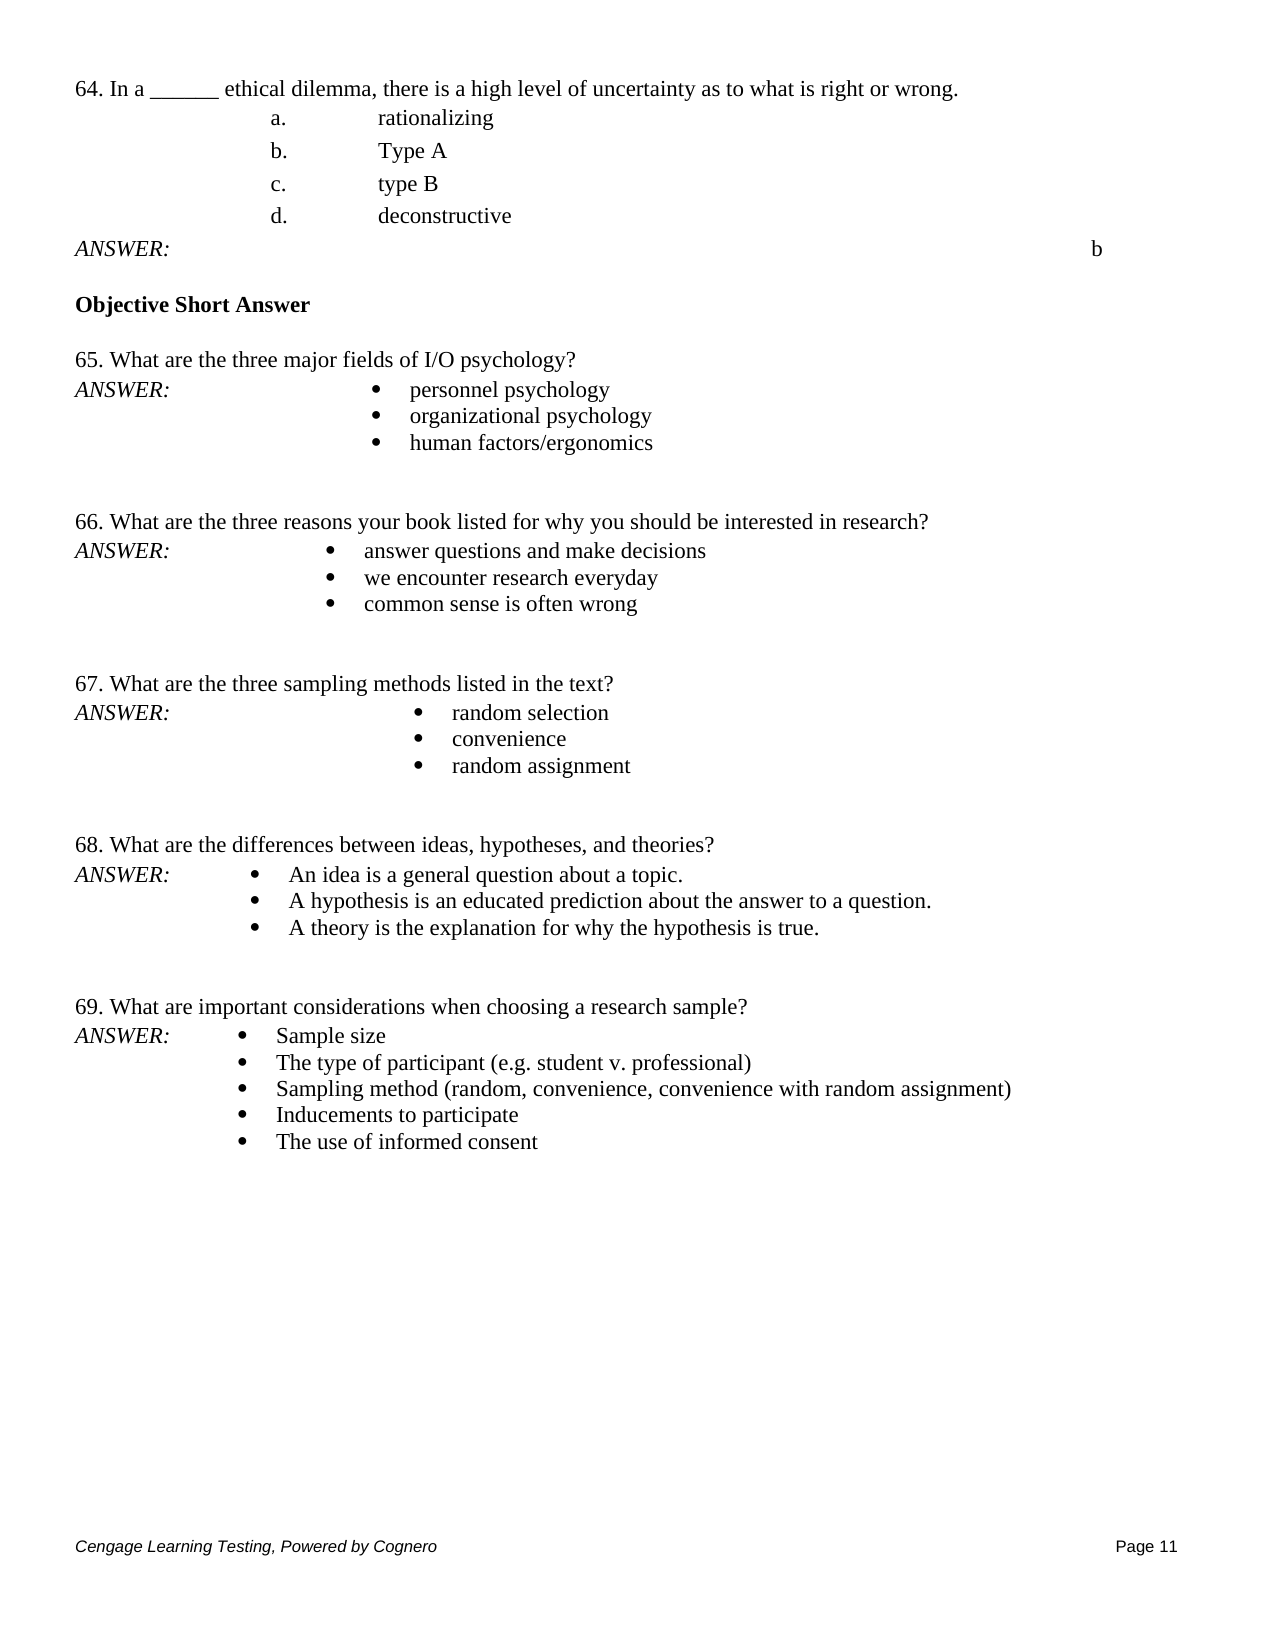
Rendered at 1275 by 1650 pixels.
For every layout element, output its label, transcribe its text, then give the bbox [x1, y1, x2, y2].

table_header 69. ​What are important considerations when choosing a research sample? [75, 1019, 1200, 1180]
table_header 66. ​What are the three reasons your book listed for why you should be interested in research? [75, 534, 1200, 643]
table_header 67. What are the three sampling methods listed in the text?​ [75, 696, 1200, 804]
table_header 68. What are the differences between ideas, hypotheses, and theories?​ [75, 858, 1200, 966]
table_header 65. ​What are the three major fields of I/O psychology? [75, 373, 1200, 481]
table_header 64. In a ______ ethical dilemma, there is a high level of uncertainty as to what is right or wrong.​ [75, 101, 1200, 264]
